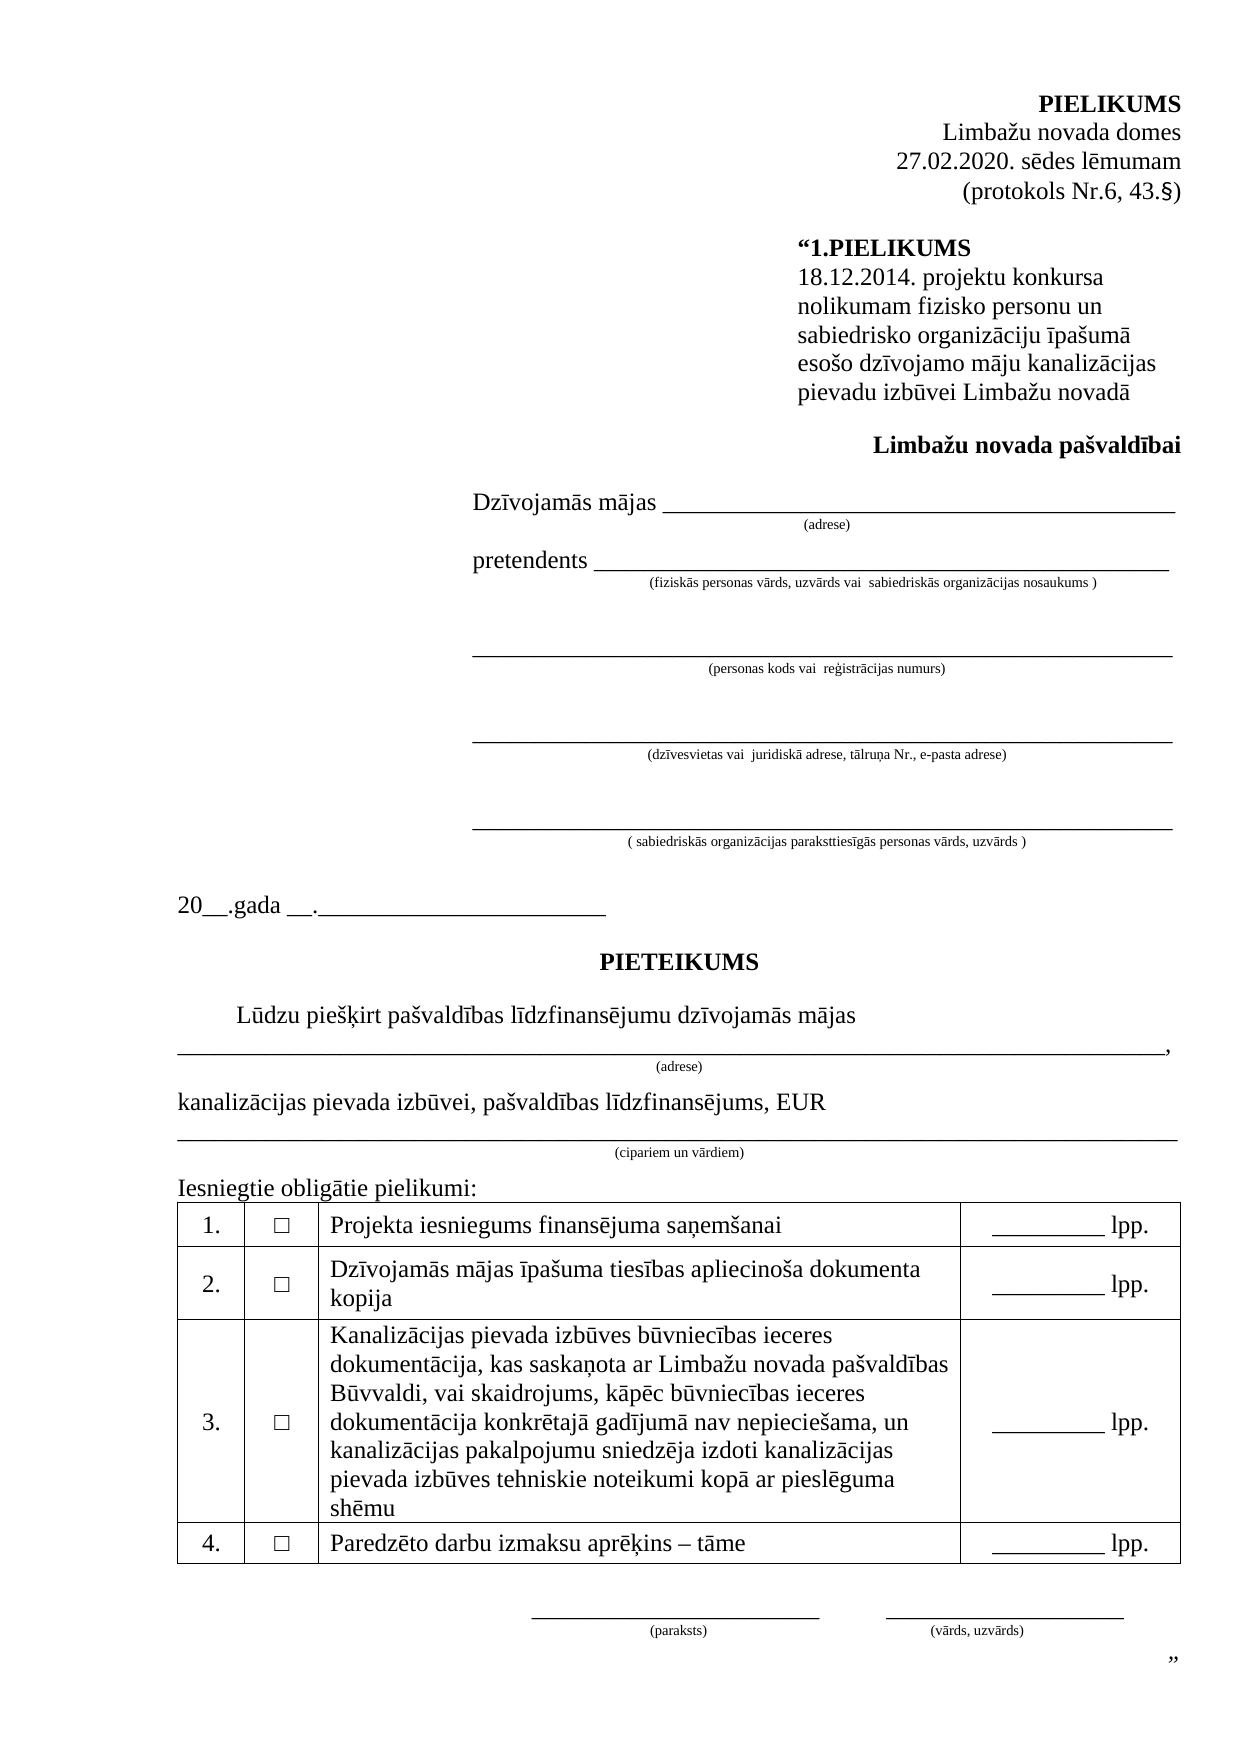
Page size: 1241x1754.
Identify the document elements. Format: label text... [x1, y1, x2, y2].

text pretendents ______________________________________________ [472, 545, 1181, 574]
text ________________________________________________________ [472, 631, 1181, 660]
text 18.12.2014. projektu konkursa nolikumam fizisko personu un sabiedrisko organizāciju īpašumā [797, 262, 1199, 348]
table_cell Dzīvojamās mājas īpašuma tiesības apliecinoša dokumenta kopija [319, 1247, 960, 1319]
table_cell □ [245, 1320, 318, 1522]
text esošo dzīvojamo māju kanalizācijas pievadu izbūvei Limbažu novadā [797, 348, 1199, 406]
text PIELIKUMS [177, 89, 1181, 117]
text (paraksts) (vārds, uzvārds) [177, 1621, 1181, 1650]
table_cell □ [245, 1247, 318, 1319]
table_header □ [245, 1203, 318, 1246]
text ________________________________________________________ [472, 804, 1181, 832]
text Dzīvojamās mājas _________________________________________ [472, 487, 1181, 516]
table_header _________ lpp. [961, 1203, 1180, 1246]
text ________________________________________________________________________________ [177, 1115, 1181, 1144]
text Limbažu novada domes [177, 117, 1181, 146]
text _______________________ ___________________ [177, 1593, 1181, 1621]
text (personas kods vai reģistrācijas numurs) [472, 660, 1181, 689]
text Lūdzu piešķirt pašvaldības līdzfinansējumu dzīvojamās mājas [177, 1000, 1181, 1029]
table_cell 2. [178, 1247, 244, 1319]
text 27.02.2020. sēdes lēmumam [177, 146, 1181, 175]
table_cell Paredzēto darbu izmaksu aprēķins – tāme [319, 1523, 960, 1563]
table_header 1. [178, 1203, 244, 1246]
text 20__.gada __._______________________ [177, 890, 1181, 919]
table_cell 4. [178, 1523, 244, 1563]
text ( sabiedriskās organizācijas paraksttiesīgās personas vārds, uzvārds ) [472, 832, 1181, 861]
text ” [177, 1650, 1181, 1679]
table_cell Kanalizācijas pievada izbūves būvniecības ieceres dokumentācija, kas saskaņota ar Limbažu novada pašvaldības Būvvaldi, vai skaidrojums, kāpēc būvniecības ieceres dokumentācija konkrētajā gadījumā nav nepieciešama, un kanalizācijas pakalpojumu sniedzēja izdoti kanalizācijas pievada izbūves tehniskie noteikumi kopā ar pieslēguma shēmu [319, 1320, 960, 1522]
text (protokols Nr.6, 43.§) [177, 175, 1181, 205]
text kanalizācijas pievada izbūvei, pašvaldības līdzfinansējums, EUR [177, 1087, 1181, 1115]
text (adrese) [472, 516, 1181, 545]
table_cell □ [245, 1523, 318, 1563]
text (cipariem un vārdiem) [177, 1144, 1181, 1173]
text (fiziskās personas vārds, uzvārds vai sabiedriskās organizācijas nosaukums ) [561, 574, 1181, 602]
text (adrese) [177, 1058, 1181, 1087]
table_cell _________ lpp. [961, 1247, 1180, 1319]
text _______________________________________________________________________________, [177, 1029, 1181, 1058]
table_cell 3. [178, 1320, 244, 1522]
table_header Projekta finansējuma saņemšanai [319, 1203, 960, 1246]
table_cell _________ lpp. [961, 1320, 1180, 1522]
text ________________________________________________________ [472, 717, 1181, 746]
text (dzīvesvietas vai juridiskā adrese, tālruņa Nr., e-pasta adrese) [472, 746, 1181, 775]
text Iesniegtie obligātie pielikumi: [177, 1173, 1181, 1202]
text “1.pielikums [797, 233, 1181, 262]
table_cell _________ lpp. [961, 1523, 1180, 1563]
text Limbažu novada pašvaldībai [177, 430, 1181, 459]
